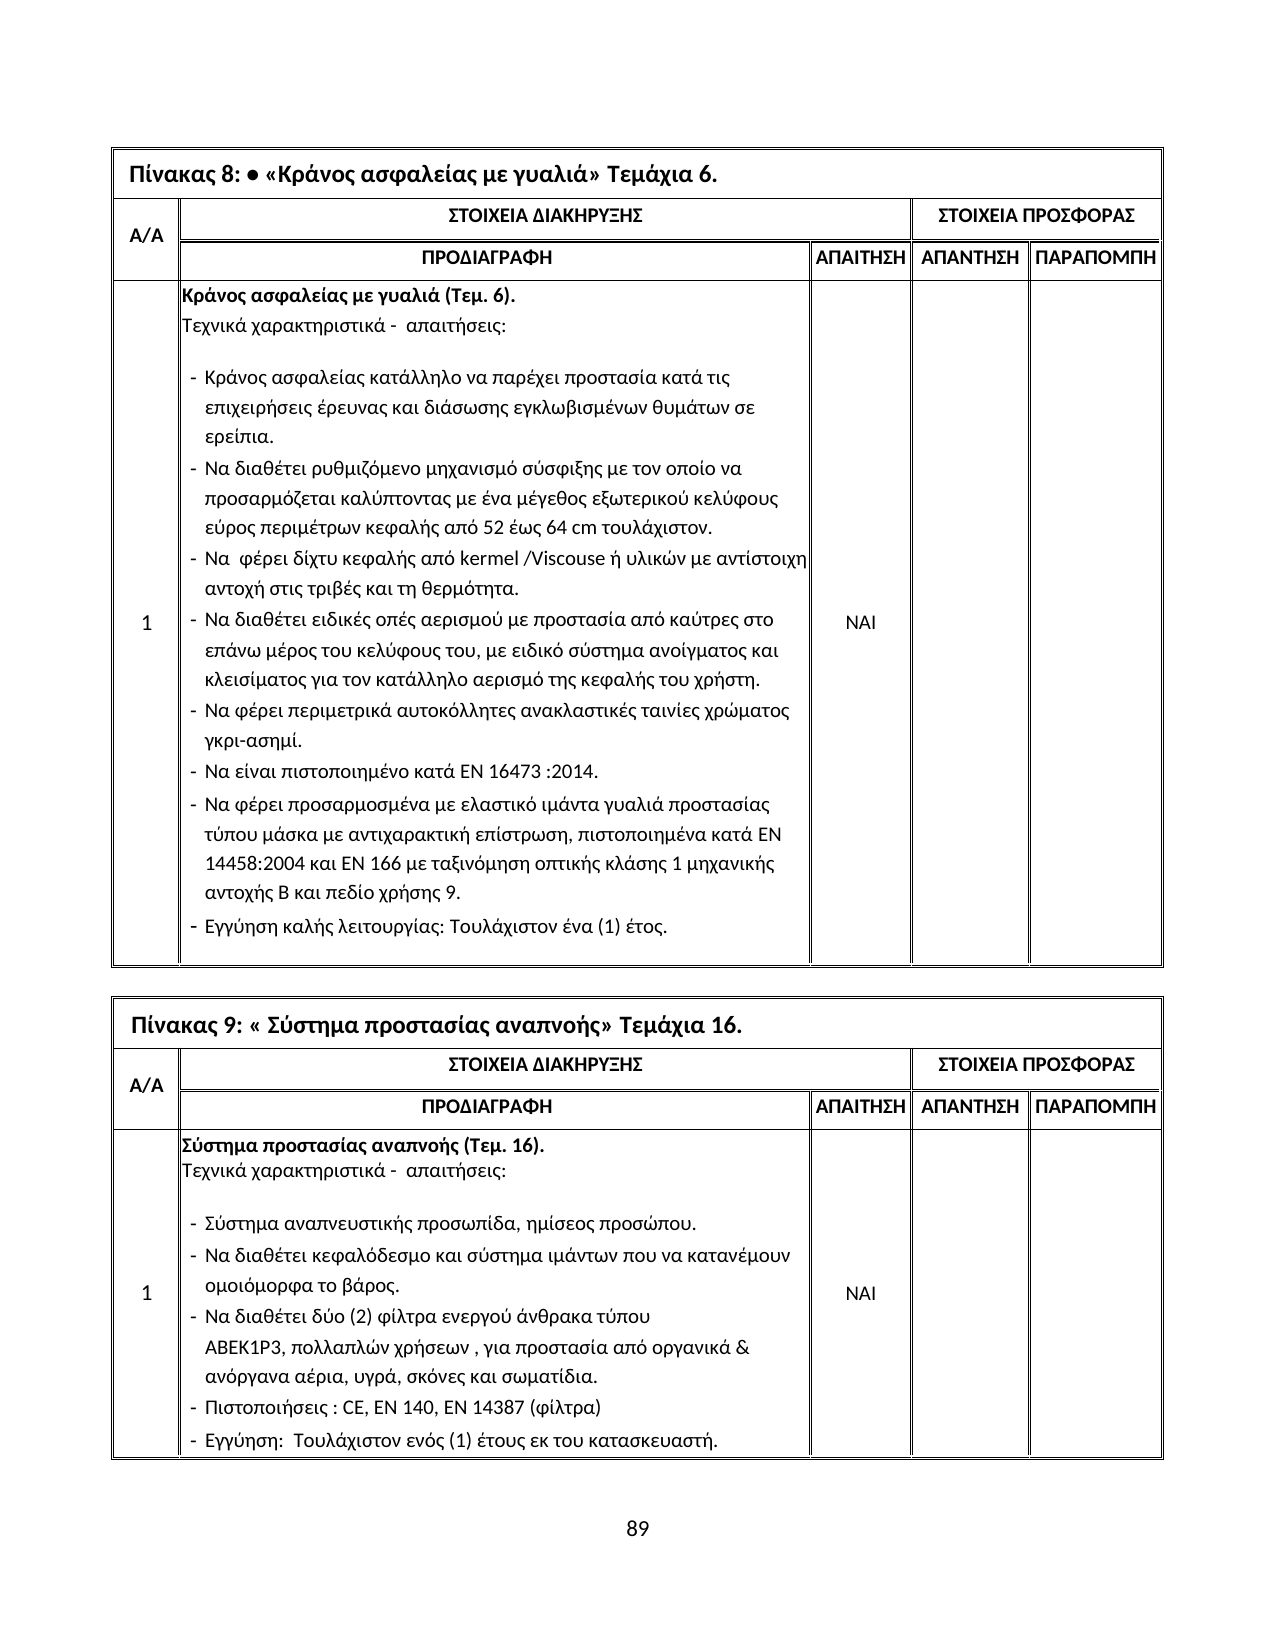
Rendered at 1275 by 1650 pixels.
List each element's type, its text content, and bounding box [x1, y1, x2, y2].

table_cell ΣΤΟΙΧΕΙΑ ΠΡΟΣΦΟΡΑΣ [913, 1049, 1161, 1088]
table_cell [911, 281, 1029, 965]
table_cell ΣΤΟΙΧΕΙΑ ΔΙΑΚΗΡΥΞΗΣ [181, 1049, 910, 1088]
table_cell ΠΡΟΔΙΑΓΡΑΦΗ [181, 243, 809, 280]
table_cell 1 [114, 1130, 180, 1457]
table_cell ΣΤΟΙΧΕΙΑ ΠΡΟΣΦΟΡΑΣ [913, 199, 1161, 239]
table_cell Σύστημα προστασίας αναπνοής (Τεμ. 16). Τεχνικά χαρακτηριστικά - απαιτήσεις: Σύστημα αναπνευστικής προσωπίδα, ημίσεος προσώπου. Να διαθέτει κεφαλόδεσμο και σύστημα ιμάντων που να κατανέμουν ομοιόμορφα το βάρος. Να διαθέτει δύο (2) φίλτρα ενεργού άνθρακα τύπου ABEK1P3, πολλαπλών χρήσεων , για προστασία από οργανικά & ανόργανα αέρια, υγρά, σκόνες και σωματίδια. Πιστοποιήσεις : CE, EN 140, EN 14387 (φίλτρα) Εγγύηση: Τουλάχιστον ενός (1) έτους εκ του κατασκευαστή. [180, 1130, 810, 1457]
table_cell ΑΠΑΝΤΗΣΗ [913, 1092, 1028, 1129]
table_cell Κράνος ασφαλείας με γυαλιά (Τεμ. 6). Τεχνικά χαρακτηριστικά - απαιτήσεις: Κράνος ασφαλείας κατάλληλο να παρέχει προστασία κατά τις επιχειρήσεις έρευνας και διάσωσης εγκλωβισμένων θυμάτων σε ερείπια. Να διαθέτει ρυθμιζόμενο μηχανισμό σύσφιξης με τον οποίο να προσαρμόζεται καλύπτοντας με ένα μέγεθος εξωτερικού κελύφους εύρος περιμέτρων κεφαλής από 52 έως 64 cm τουλάχιστον. Να φέρει δίχτυ κεφαλής από kermel /Viscouse ή υλικών με αντίστοιχη αντοχή στις τριβές και τη θερμότητα. Να διαθέτει ειδικές οπές αερισμού με προστασία από καύτρες στο επάνω μέρος του κελύφους του, με ειδικό σύστημα ανοίγματος και κλεισίματος για τον κατάλληλο αερισμό της κεφαλής του χρήστη. Να φέρει περιμετρικά αυτοκόλλητες ανακλαστικές ταινίες χρώματος γκρι-ασημί. Να είναι πιστοποιημένο κατά EN 16473 :2014. Να φέρει προσαρμοσμένα με ελαστικό ιμάντα γυαλιά προστασίας τύπου μάσκα με αντιχαρακτική επίστρωση, πιστοποιημένα κατά ΕΝ 14458:2004 και ΕΝ 166 με ταξινόμηση οπτικής κλάσης 1 μηχανικής αντοχής Β και πεδίο χρήσης 9. Εγγύηση καλής λειτουργίας: Τουλάχιστον ένα (1) έτος. [180, 281, 810, 965]
table_cell Α/Α [114, 199, 178, 280]
table_cell Α/Α [114, 1049, 178, 1129]
table_cell ΑΠΑΝΤΗΣΗ [913, 243, 1028, 280]
table_cell ΠΑΡΑΠΟΜΠΗ [1031, 1089, 1161, 1129]
table_header Πίνακας 8: • «Κράνος ασφαλείας με γυαλιά» Τεμάχια 6. [114, 150, 1161, 198]
table_cell ΠΡΟΔΙΑΓΡΑΦΗ [181, 1092, 809, 1129]
table_header Πίνακας 9: « Σύστημα προστασίας αναπνοής» Τεμάχια 16. [114, 999, 1161, 1047]
table_cell [911, 1130, 1029, 1457]
table_cell ΠΑΡΑΠΟΜΠΗ [1029, 239, 1162, 280]
table_cell [1029, 281, 1161, 965]
table_cell [1029, 1130, 1161, 1457]
table_cell ΣΤΟΙΧΕΙΑ ΔΙΑΚΗΡΥΞΗΣ [181, 199, 910, 239]
table_cell ΝΑΙ [810, 281, 911, 965]
table_cell ΝΑΙ [810, 1130, 911, 1457]
table_cell 1 [114, 281, 180, 965]
table_cell ΑΠΑΙΤΗΣΗ [812, 1092, 910, 1129]
table_cell ΑΠΑΙΤΗΣΗ [812, 243, 910, 280]
